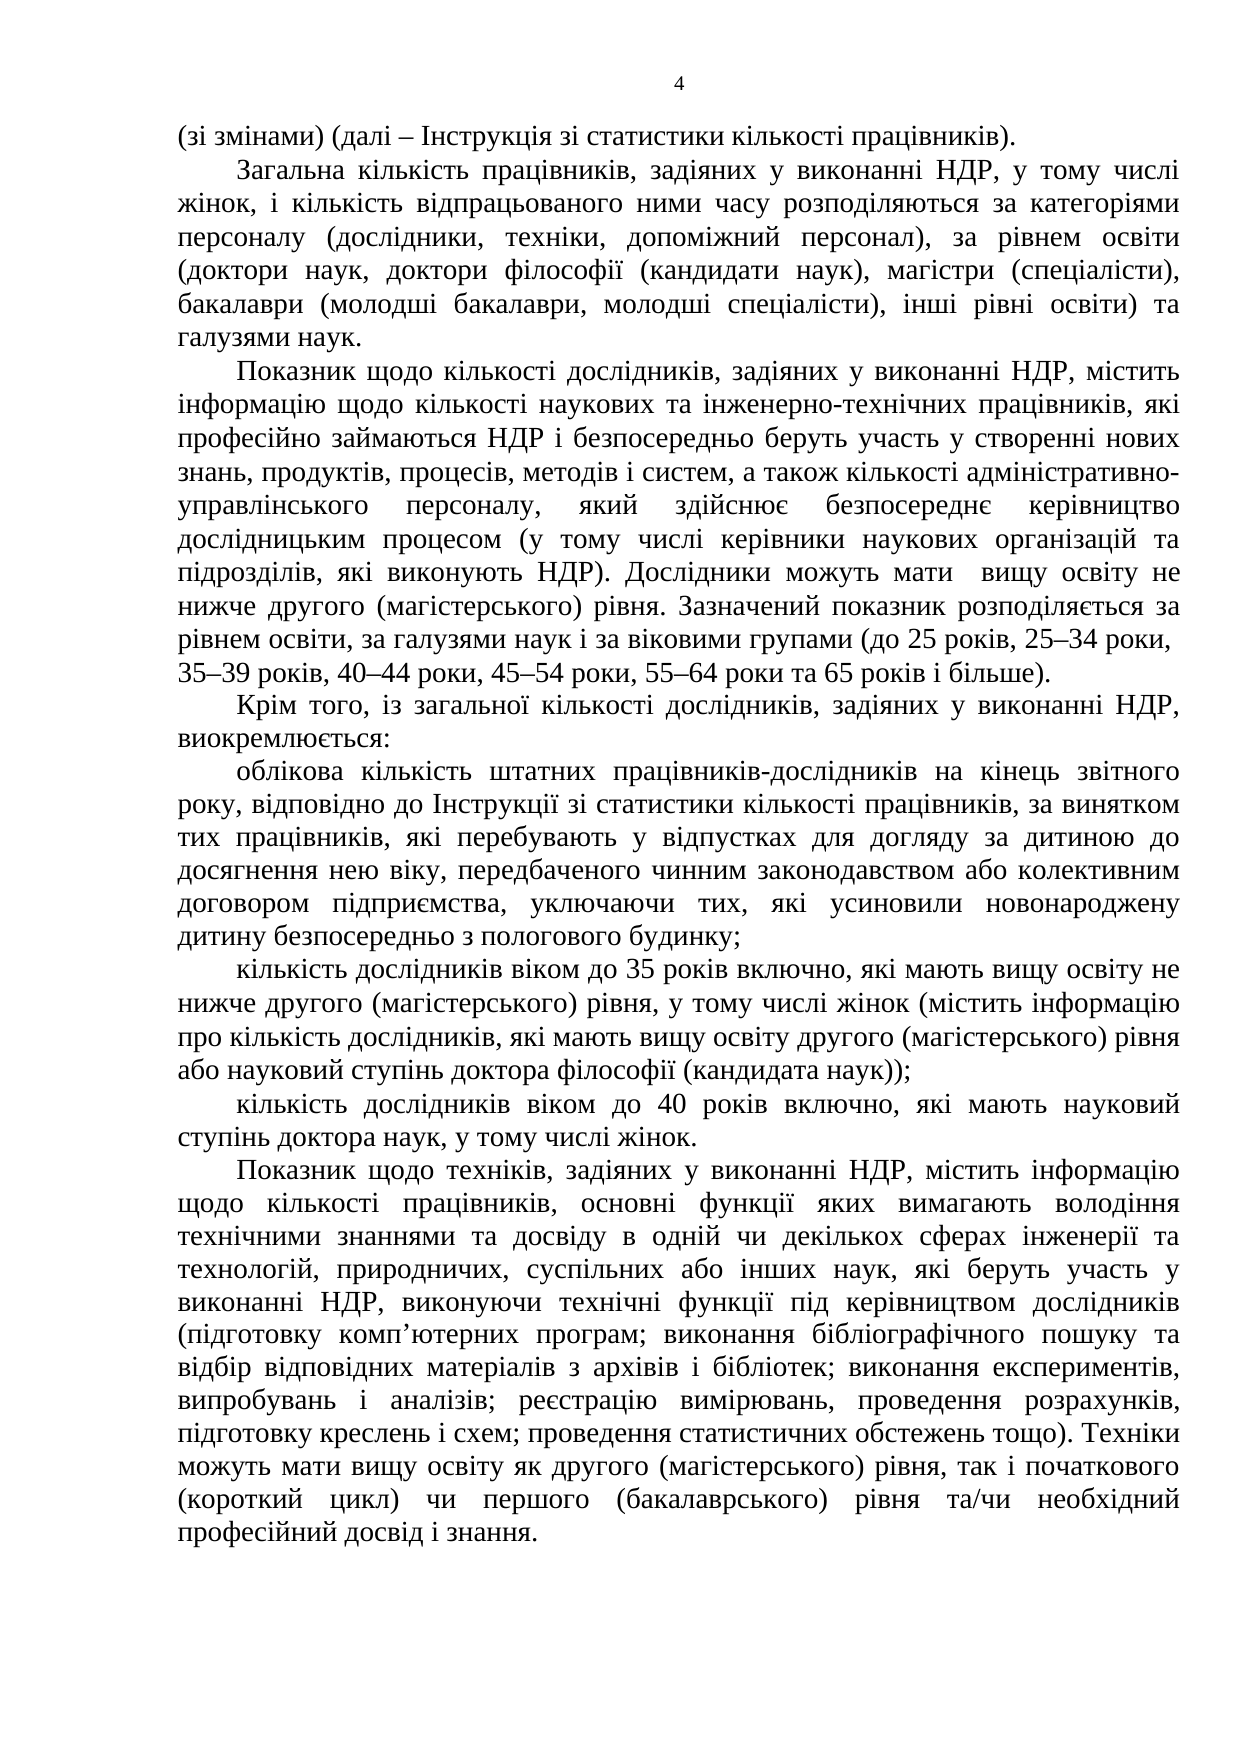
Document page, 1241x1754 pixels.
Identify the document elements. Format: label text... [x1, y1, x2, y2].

text Показник щодо техніків, задіяних у виконанні НДР, містить інформацію щодо кількості працівників, основні функції яких вимагають володіння технічними знаннями та досвіду в одній чи декількох сферах інженерії та технологій, природничих, суспільних або інших наук, які беруть участь у виконанні НДР, виконуючи технічні функції під керівництвом дослідників (підготовку комп’ютерних програм; виконання бібліографічного пошуку та відбір відповідних матеріалів з архівів і бібліотек; виконання експериментів, випробувань і аналізів; реєстрацію вимірювань, проведення розрахунків, підготовку креслень і схем; проведення статистичних обстежень тощо). Техніки можуть мати вищу освіту як другого (магістерського) рівня, так і початкового (короткий цикл) чи першого (бакалаврського) рівня та/чи необхідний професійний досвід і знання. [177, 1153, 1181, 1548]
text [177, 119, 1181, 152]
text Крім того, із загальної кількості дослідників, задіяних у виконанні НДР, виокремлюється: [177, 688, 1181, 754]
text Загальна кількість працівників, задіяних у виконанні НДР, у тому числі жінок, і кількість відпрацьованого ними часу розподіляються за категоріями персоналу (дослідники, техніки, допоміжний персонал), за рівнем освіти (доктори наук, доктори філософії (кандидати наук), магістри (спеціалісти), бакалаври (молодші бакалаври, молодші спеціалісти), інші рівні освіти) та галузями наук. [177, 152, 1181, 353]
text облікова кількість штатних працівників-дослідників на кінець звітного року, відповідно до Інструкції зі статистики кількості працівників, за винятком тих працівників, які перебувають у відпустках для догляду за дитиною до досягнення нею віку, передбаченого чинним законодавством або колективним договором підприємства, уключаючи тих, які усиновили новонароджену дитину безпосередньо з пологового будинку; [177, 754, 1181, 952]
text кількість дослідників віком до 35 років включно, які мають вищу освіту не нижче другого (магістерського) рівня, у тому числі жінок (містить інформацію про кількість дослідників, які мають вищу освіту другого (магістерського) рівня або науковий ступінь доктора філософії (кандидата наук)); [177, 952, 1181, 1086]
text Показник щодо кількості дослідників, задіяних у виконанні НДР, містить інформацію щодо кількості наукових та інженерно-технічних працівників, які професійно займаються НДР і безпосередньо беруть участь у створенні нових знань, продуктів, процесів, методів і систем, а також кількості адміністративно-управлінського персоналу, який здійснює безпосереднє керівництво дослідницьким процесом (у тому числі керівники наукових організацій та підрозділів, які виконують НДР). Дослідники можуть мати вищу освіту не нижче другого (магістерського) рівня. Зазначений показник розподіляється за рівнем освіти, за галузями наук і за віковими групами (до 25 років, 25‒34 роки, 35‒39 років, 40‒44 роки, 45‒54 роки, 55‒64 роки та 65 років і більше). [177, 353, 1181, 688]
text кількість дослідників віком до 40 років включно, які мають науковий ступінь доктора наук, у тому числі жінок. [177, 1086, 1181, 1153]
